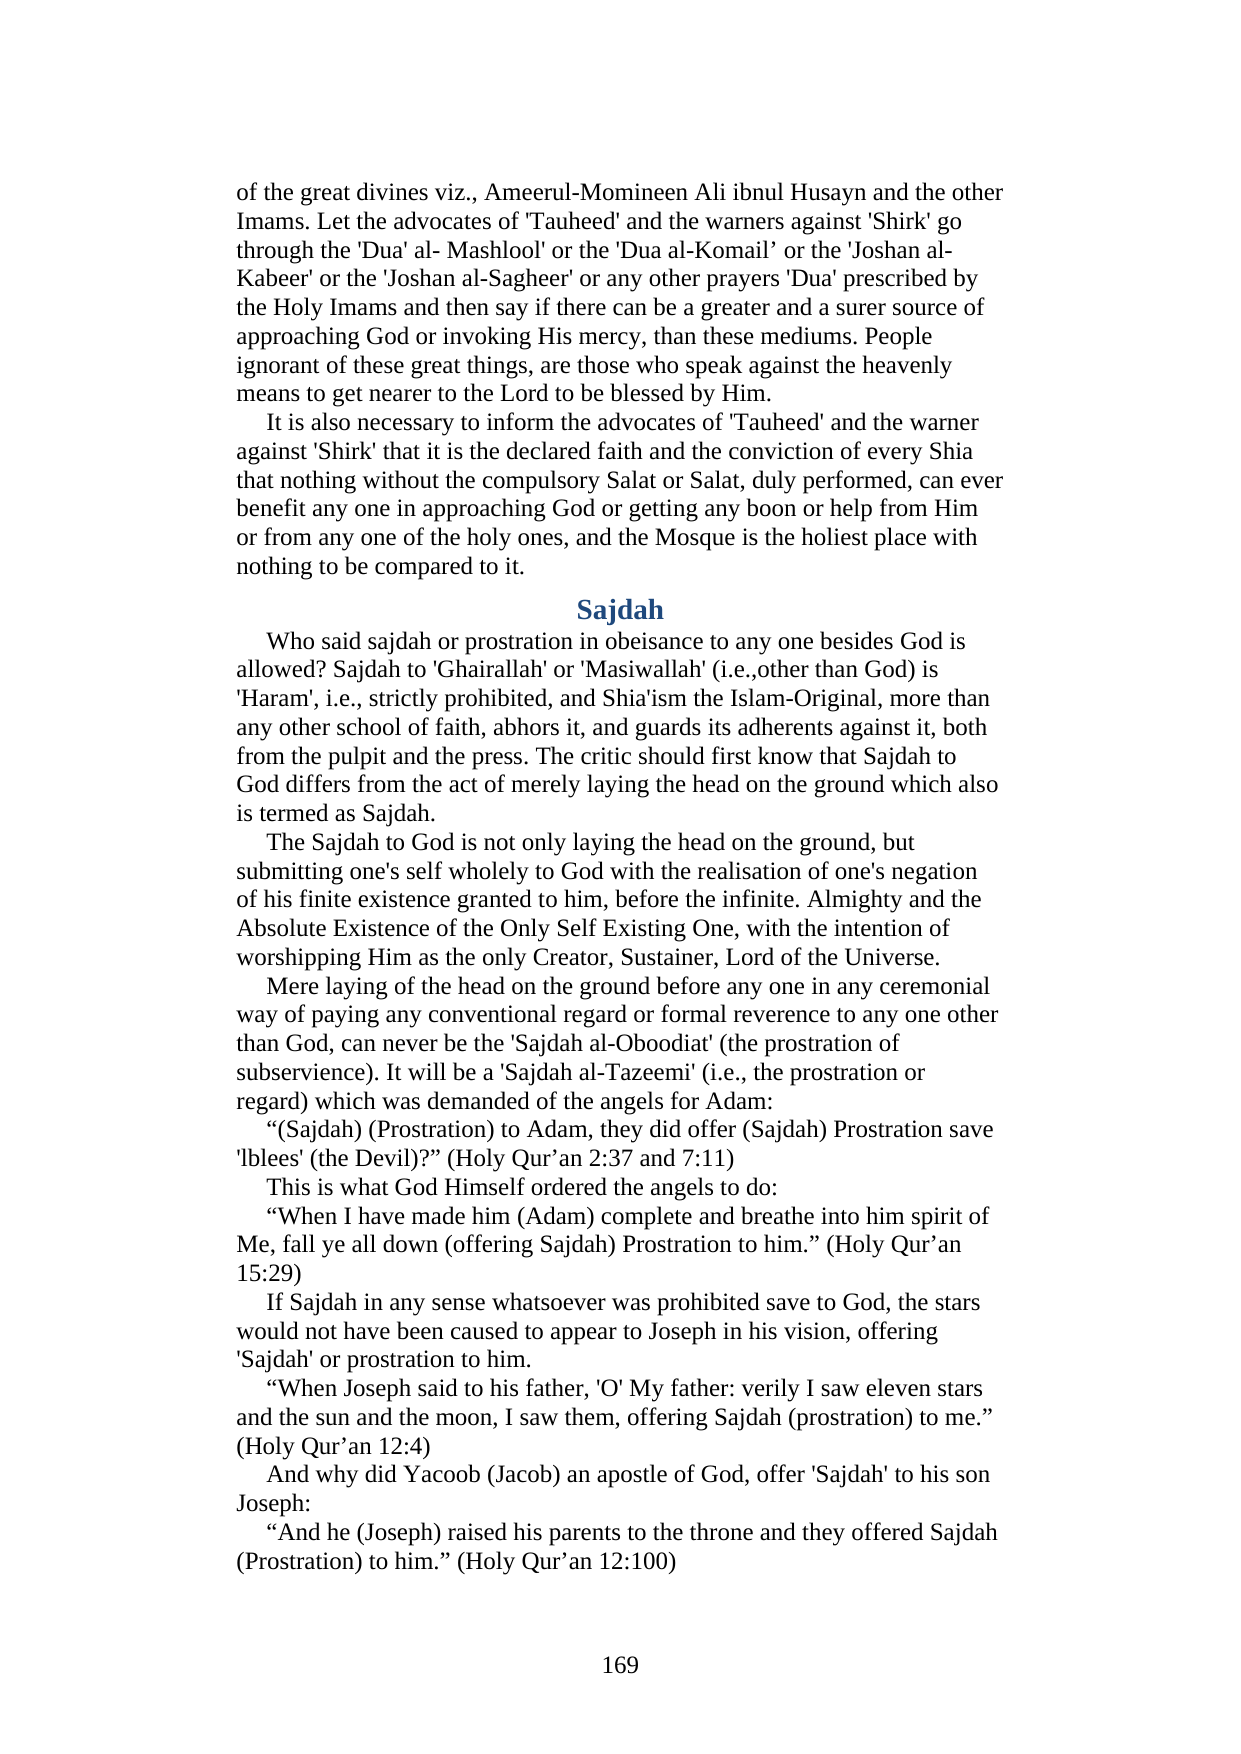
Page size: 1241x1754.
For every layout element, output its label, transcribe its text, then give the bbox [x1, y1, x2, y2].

text Mere laying of the head on the ground before any one in any ceremonial way of paying any conventional regard or formal reverence to any one other than God, can never be the 'Sajdah al-Oboodiat' (the prostration of subservience). It will be a 'Sajdah al-Tazeemi' (i.e., the prostration or regard) which was demanded of the angels for Adam: [236, 971, 1004, 1114]
text This is what God Himself ordered the angels to do: [236, 1172, 1004, 1201]
text It is also necessary to inform the advocates of 'Tauheed' and the warner against 'Shirk' that it is the declared faith and the conviction of every Shia that nothing without the compulsory Salat or Salat, duly performed, can ever benefit any one in approaching God or getting any boon or help from Him or from any one of the holy ones, and the Mosque is the holiest place with nothing to be compared to it. [236, 407, 1004, 580]
text The Sajdah to God is not only laying the head on the ground, but submitting one's self wholely to God with the realisation of one's negation of his finite existence granted to him, before the infinite. Almighty and the Absolute Existence of the Only Self Existing One, with the intention of worshipping Him as the only Creator, Sustainer, Lord of the Universe. [236, 827, 1004, 971]
text Who said sajdah or prostration in obeisance to any one besides God is allowed? Sajdah to 'Ghairallah' or 'Masiwallah' (i.e.,other than God) is 'Haram', i.e., strictly prohibited, and Shia'ism the Islam-Original, more than any other school of faith, abhors it, and guards its adherents against it, both from the pulpit and the press. The critic should first know that Sajdah to God differs from the act of merely laying the head on the ground which also is termed as Sajdah. [236, 626, 1004, 827]
text “When Joseph said to his father, 'O' My father: verily I saw eleven stars and the sun and the moon, I saw them, offering Sajdah (prostration) to me.” (Holy Qur’an 12:4) [236, 1373, 1004, 1459]
text “And he (Joseph) raised his parents to the throne and they offered Sajdah (Prostration) to him.” (Holy Qur’an 12:100) [236, 1517, 1004, 1574]
text And why did Yacoob (Jacob) an apostle of God, offer 'Sajdah' to his son Joseph: [236, 1459, 1004, 1517]
text “When I have made him (Adam) complete and breathe into him spirit of Me, fall ye all down (offering Sajdah) Prostration to him.” (Holy Qur’an 15:29) [236, 1201, 1004, 1287]
subtitle Sajdah [236, 592, 1004, 626]
text If Sajdah in any sense whatsoever was prohibited save to God, the stars would not have been caused to appear to Joseph in his vision, offering 'Sajdah' or prostration to him. [236, 1287, 1004, 1373]
text “(Sajdah) (Prostration) to Adam, they did offer (Sajdah) Prostration save 'lblees' (the Devil)?” (Holy Qur’an 2:37 and 7:11) [236, 1114, 1004, 1172]
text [236, 177, 1004, 407]
